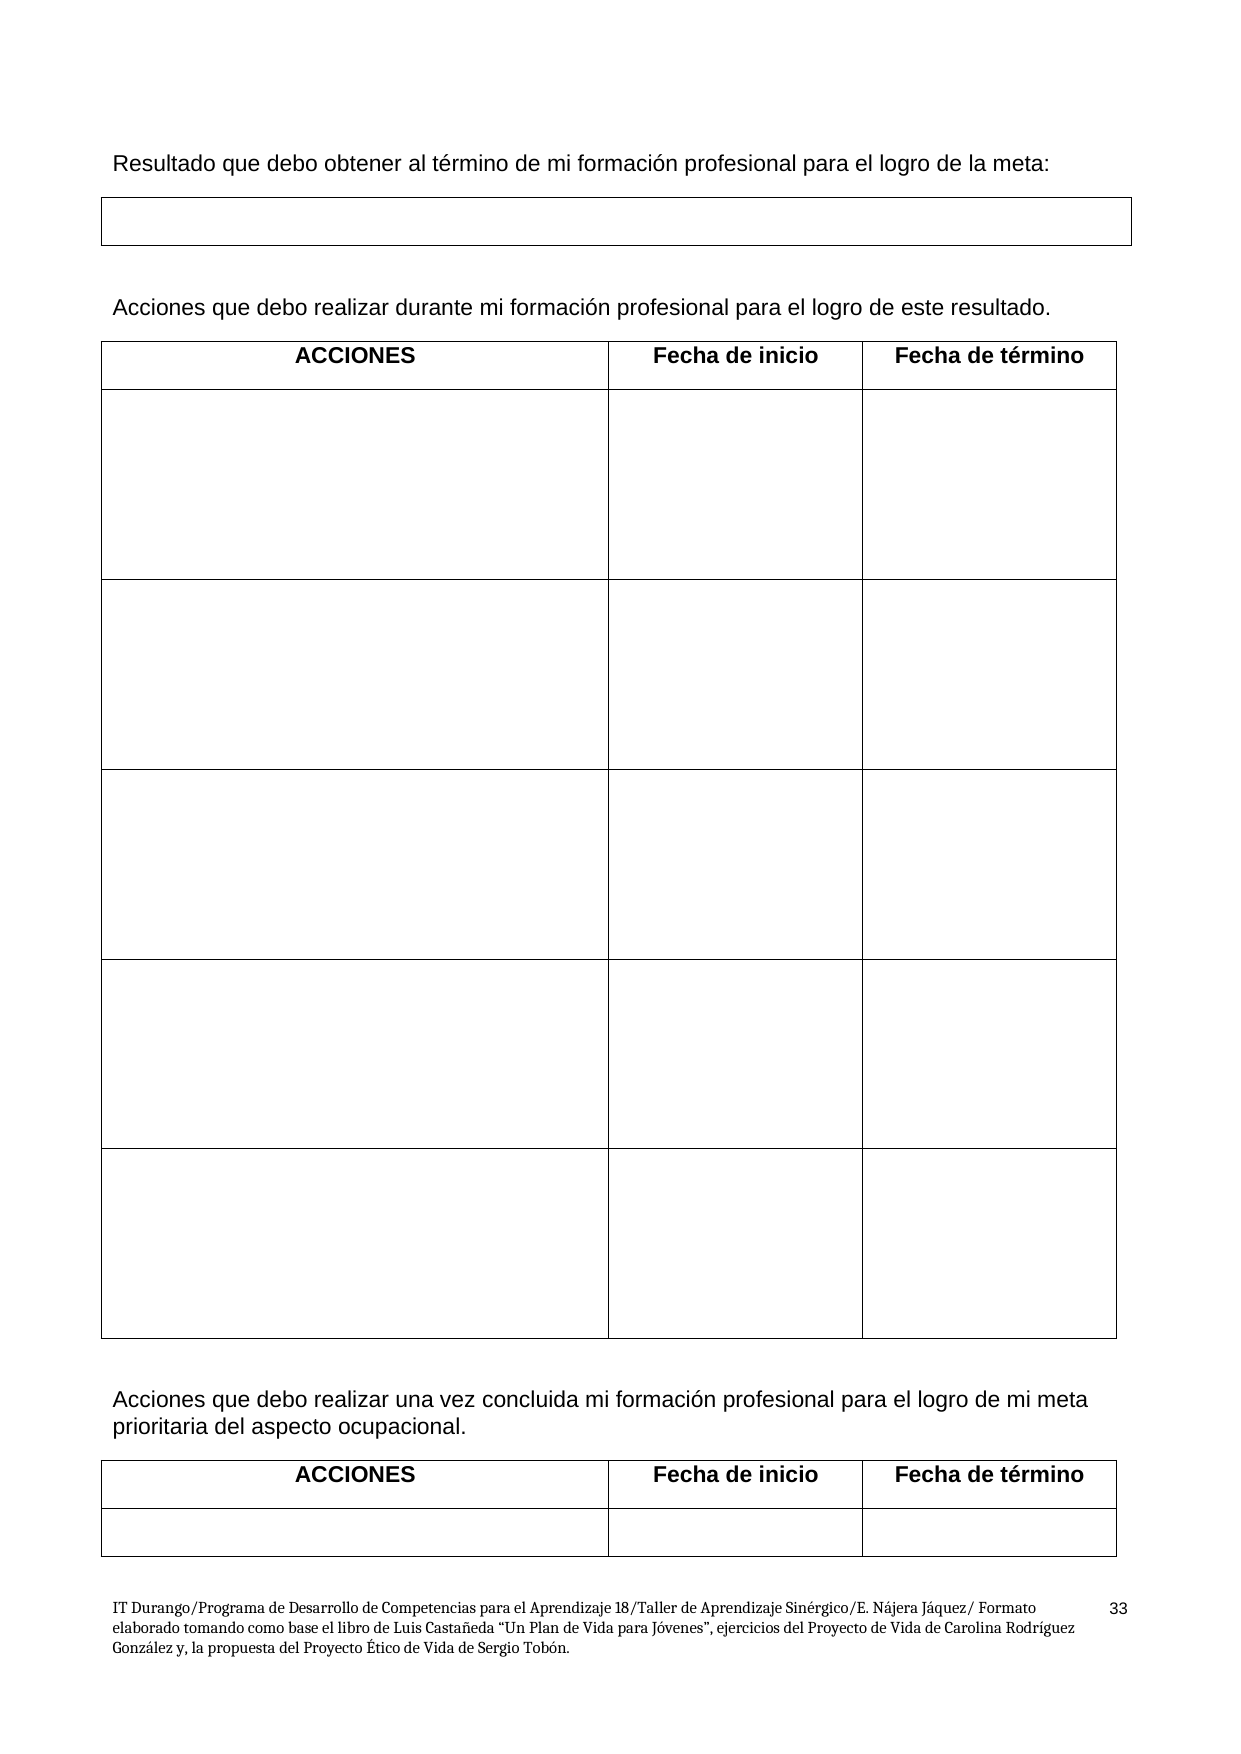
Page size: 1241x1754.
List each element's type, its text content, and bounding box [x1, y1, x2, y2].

table_cell [609, 960, 862, 1148]
text Acciones que debo realizar durante mi formación profesional para el logro de este resultado. [112, 294, 1128, 320]
text Acciones que debo realizar una vez concluida mi formación profesional para el logro de mi meta prioritaria del aspecto ocupacional. [112, 1386, 1128, 1439]
table_cell [609, 1149, 862, 1338]
table_header ACCIONES [102, 342, 608, 389]
table_cell [102, 960, 608, 1148]
table_header ACCIONES [102, 1461, 608, 1508]
table_header Fecha de inicio [609, 1461, 862, 1508]
table_cell [609, 770, 862, 958]
table_cell [102, 580, 608, 769]
table_cell [102, 1509, 608, 1556]
table_cell [863, 770, 1116, 958]
text Resultado que debo obtener al término de mi formación profesional para el logro de la meta: [112, 150, 1128, 176]
table_cell [102, 1149, 608, 1338]
table_header Fecha de término [863, 1461, 1116, 1508]
table_cell [609, 390, 862, 579]
table_cell [609, 580, 862, 769]
table_cell [863, 960, 1116, 1148]
table_cell [863, 580, 1116, 769]
table_cell [863, 1149, 1116, 1338]
table_header Fecha de término [863, 342, 1116, 389]
table_cell [102, 770, 608, 958]
table_cell [863, 1509, 1116, 1556]
table_cell [863, 390, 1116, 579]
table_cell [609, 1509, 862, 1556]
table_header [102, 198, 1131, 245]
table_cell [102, 390, 608, 579]
table_header Fecha de inicio [609, 342, 862, 389]
